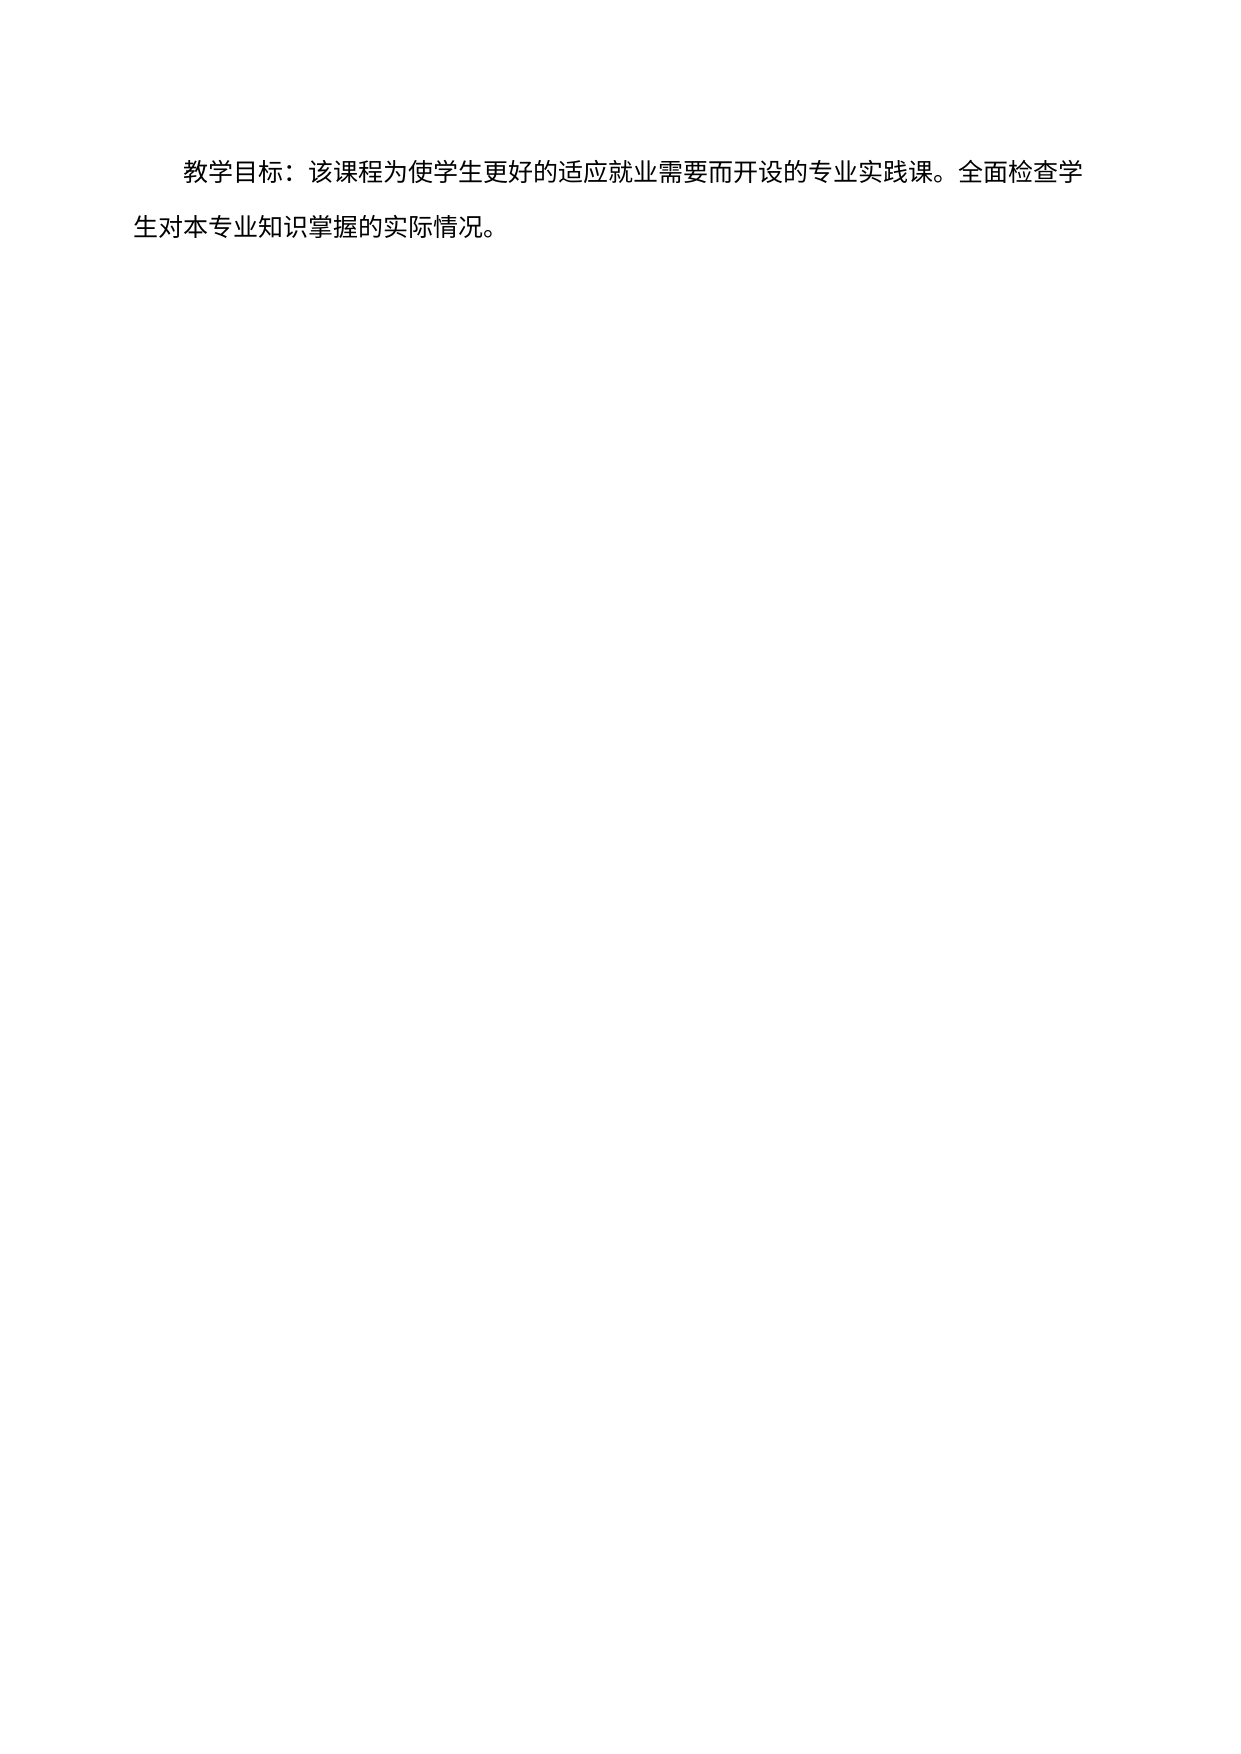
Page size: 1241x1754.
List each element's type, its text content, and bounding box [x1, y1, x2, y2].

text 教学目标：该课程为使学生更好的适应就业需要而开设的专业实践课。全面检查学生对本专业知识掌握的实际情况。 [133, 152, 1107, 243]
